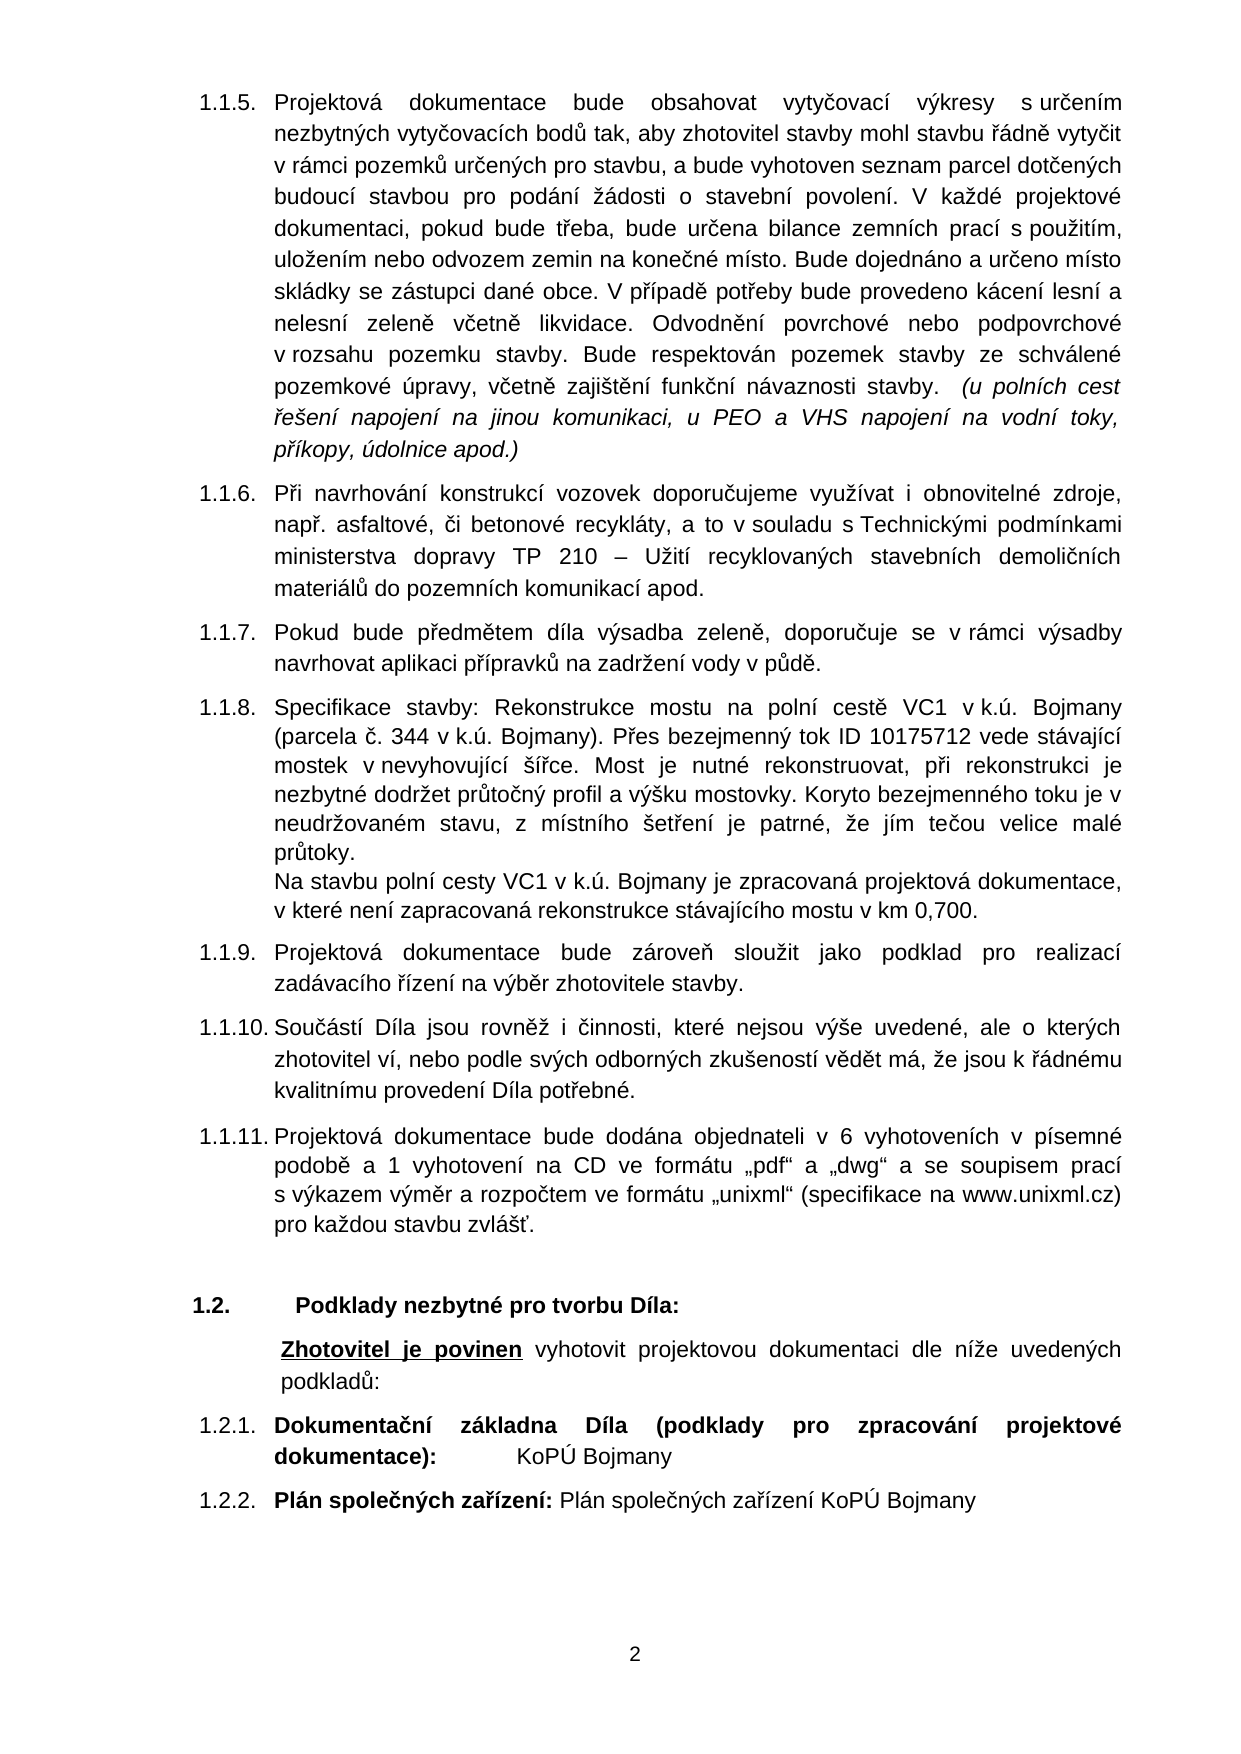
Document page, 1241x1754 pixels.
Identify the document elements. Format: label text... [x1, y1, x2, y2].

list Podklady nezbytné pro tvorbu Díla: [192, 1292, 1122, 1318]
text Na stavbu polní cesty VC1 v k.ú. Bojmany je zpracovaná projektová dokumentace, v které není zapracovaná rekonstrukce stávajícího mostu v km 0,700. [274, 868, 1122, 923]
list Pokud bude předmětem díla výsadba zeleně, doporučuje se v rámci výsadby navrhovat aplikaci přípravků na zadržení vody v půdě. [199, 619, 1122, 677]
list Dokumentační základna Díla (podklady pro zpracování projektové dokumentace): KoPÚ Bojmany [199, 1412, 1122, 1470]
list Specifikace stavby: Rekonstrukce mostu na polní cestě VC1 v k.ú. Bojmany (parcela č. 344 v k.ú. Bojmany). Přes bezejmenný tok ID 10175712 vede stávající mostek v nevyhovující šířce. Most je nutné rekonstruovat, při rekonstrukci je nezbytné dodržet průtočný profil a výšku mostovky. Koryto bezejmenného toku je v neudržovaném stavu, z místního šetření je patrné, že jím tečou velice malé průtoky. [199, 694, 1122, 865]
list Plán společných zařízení: Plán společných zařízení KoPÚ Bojmany [199, 1487, 1122, 1514]
list Zhotovitel je povinen vyhotovit projektovou dokumentaci dle níže uvedených podkladů: [281, 1336, 1122, 1394]
list Projektová dokumentace bude obsahovat vytyčovací výkresy s určením nezbytných vytyčovacích bodů tak, aby zhotovitel stavby mohl stavbu řádně vytyčit v rámci pozemků určených pro stavbu, a bude vyhotoven seznam parcel dotčených budoucí stavbou pro podání žádosti o stavební povolení. V každé projektové dokumentaci, pokud bude třeba, bude určena bilance zemních prací s použitím, uložením nebo odvozem zemin na konečné místo. Bude dojednáno a určeno místo skládky se zástupci dané obce. V případě potřeby bude provedeno kácení lesní a nelesní zeleně včetně likvidace. Odvodnění povrchové nebo podpovrchové v rozsahu pozemku stavby. Bude respektován pozemek stavby ze schválené pozemkové úpravy, včetně zajištění funkční návaznosti stavby. (u polních cest řešení napojení na jinou komunikaci, u PEO a VHS napojení na vodní toky, příkopy, údolnice apod.) [199, 89, 1122, 462]
list Při navrhování konstrukcí vozovek doporučujeme využívat i obnovitelné zdroje, např. asfaltové, či betonové recykláty, a to v souladu s Technickými podmínkami ministerstva dopravy TP 210 – Užití recyklovaných stavebních demoličních materiálů do pozemních komunikací apod. [199, 480, 1122, 601]
list Součástí Díla jsou rovněž i činnosti, které nejsou výše uvedené, ale o kterých zhotovitel ví, nebo podle svých odborných zkušeností vědět má, že jsou k řádnému kvalitnímu provedení Díla potřebné. [199, 1014, 1122, 1103]
list Projektová dokumentace bude dodána objednateli v 6 vyhotoveních v písemné podobě a 1 vyhotovení na CD ve formátu „pdf“ a „dwg“ a se soupisem prací s výkazem výměr a rozpočtem ve formátu „unixml“ (specifikace na www.unixml.cz) pro každou stavbu zvlášť. [199, 1121, 1122, 1238]
list Projektová dokumentace bude zároveň sloužit jako podklad pro realizací zadávacího řízení na výběr zhotovitele stavby. [199, 938, 1122, 996]
